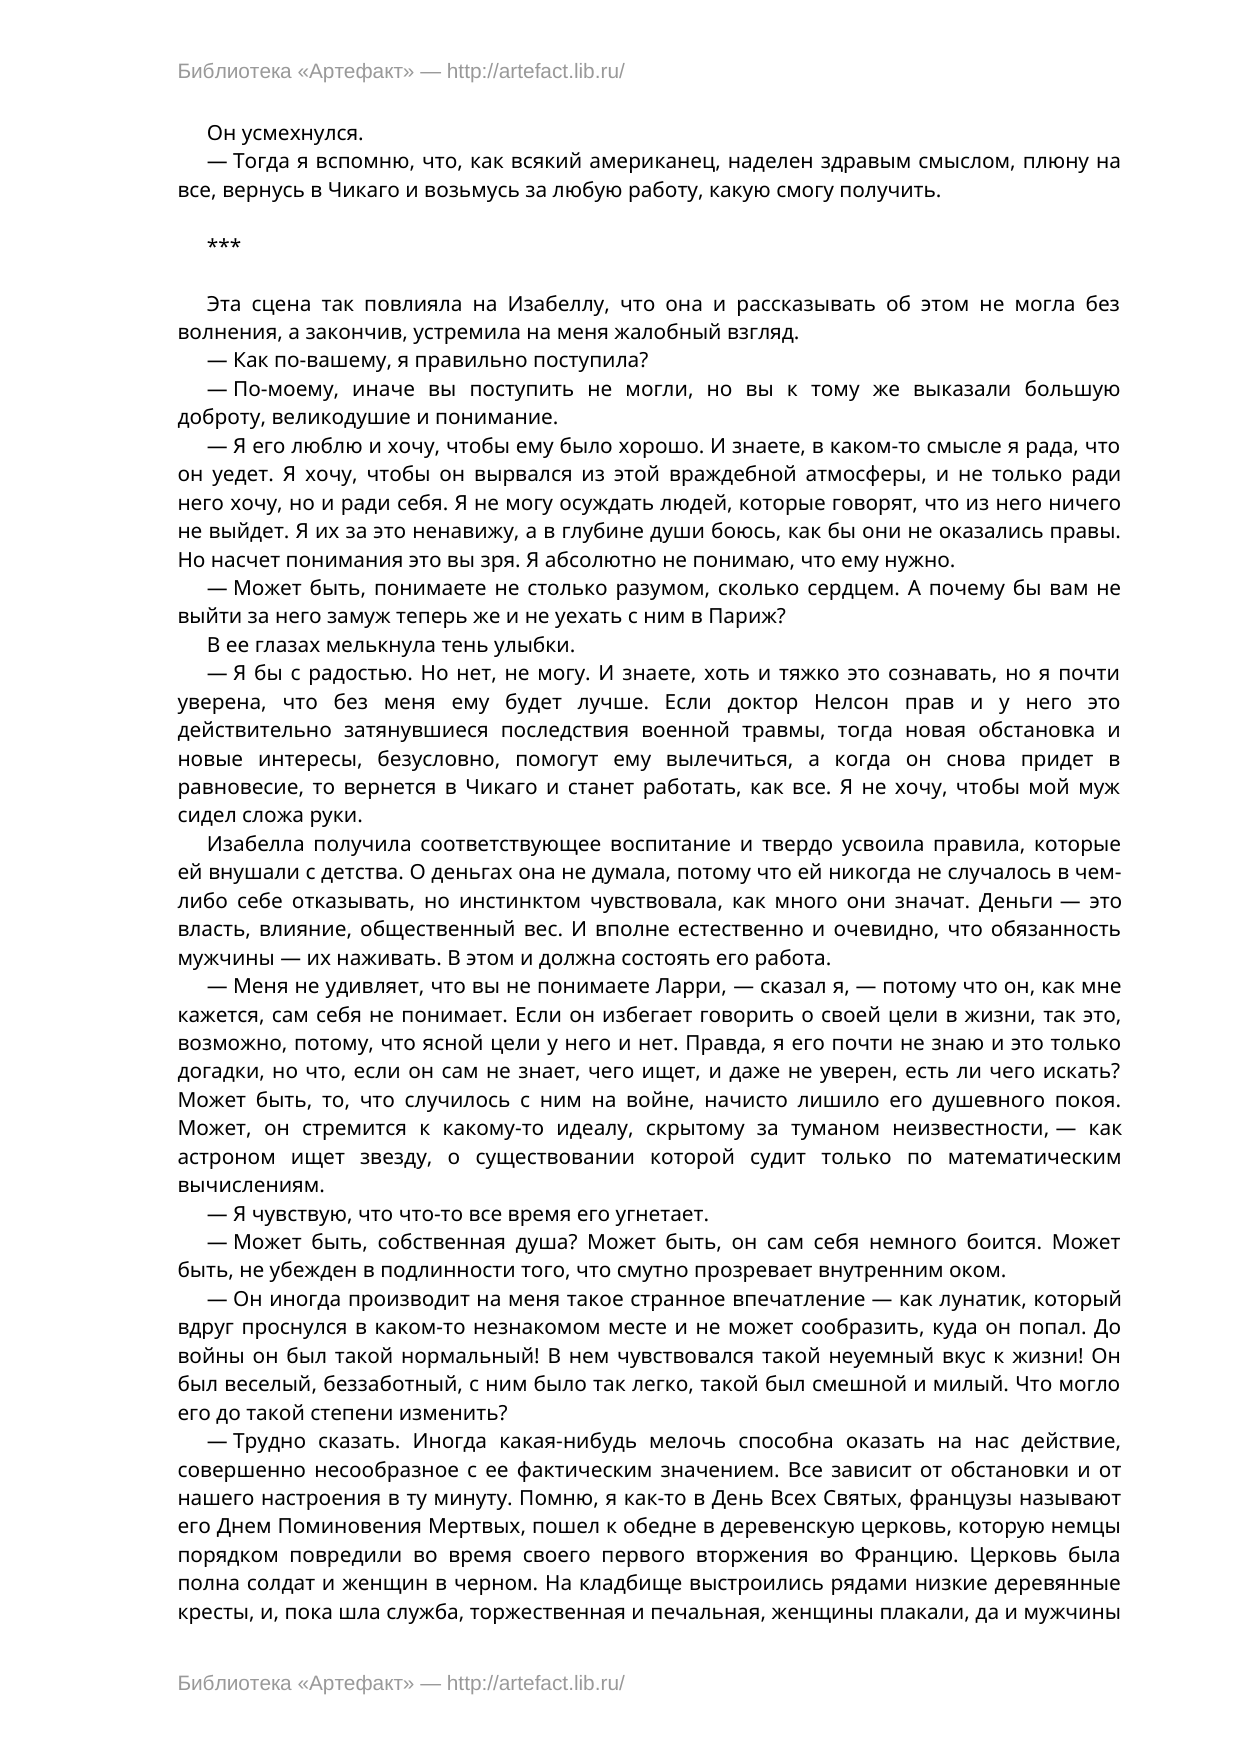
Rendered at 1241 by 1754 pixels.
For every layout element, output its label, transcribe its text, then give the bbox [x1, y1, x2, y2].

text — Может быть, понимаете не столько разумом, сколько сердцем. А почему бы вам не выйти за него замуж теперь же и не уехать с ним в Париж? [177, 573, 1122, 630]
text Изабелла получила соответствующее воспитание и твердо усвоила правила, которые ей внушали с детства. О деньгах она не думала, потому что ей никогда не случалось в чем-либо себе отказывать, но инстинктом чувствовала, как много они значат. Деньги — это власть, влияние, общественный вес. И вполне естественно и очевидно, что обязанность мужчины — их наживать. В этом и должна состоять его работа. [177, 829, 1122, 971]
text — По-моему, иначе вы поступить не могли, но вы к тому же выказали большую доброту, великодушие и понимание. [177, 374, 1122, 431]
text — Я бы с радостью. Но нет, не могу. И знаете, хоть и тяжко это сознавать, но я почти уверена, что без меня ему будет лучше. Если доктор Нелсон прав и у него это действительно затянувшиеся последствия военной травмы, тогда новая обстановка и новые интересы, безусловно, помогут ему вылечиться, а когда он снова придет в равновесие, то вернется в Чикаго и станет работать, как все. Я не хочу, чтобы мой муж сидел сложа руки. [177, 658, 1122, 829]
text — Меня не удивляет, что вы не понимаете Ларри, — сказал я, — потому что он, как мне кажется, сам себя не понимает. Если он избегает говорить о своей цели в жизни, так это, возможно, потому, что ясной цели у него и нет. Правда, я его почти не знаю и это только догадки, но что, если он сам не знает, чего ищет, и даже не уверен, есть ли чего искать? Может быть, то, что случилось с ним на войне, начисто лишило его душевного покоя. Может, он стремится к какому-то идеалу, скрытому за туманом неизвестности, — как астроном ищет звезду, о существовании которой судит только по математическим вычислениям. [177, 971, 1122, 1199]
text Он усмехнулся. [177, 118, 1122, 147]
text Эта сцена так повлияла на Изабеллу, что она и рассказывать об этом не могла без волнения, а закончив, устремила на меня жалобный взгляд. [177, 289, 1122, 346]
text — Я чувствую, что что-то все время его угнетает. [177, 1199, 1122, 1227]
text — Может быть, собственная душа? Может быть, он сам себя немного боится. Может быть, не убежден в подлинности того, что смутно прозревает внутренним оком. [177, 1227, 1122, 1284]
text — Я его люблю и хочу, чтобы ему было хорошо. И знаете, в каком-то смысле я рада, что он уедет. Я хочу, чтобы он вырвался из этой враждебной атмосферы, и не только ради него хочу, но и ради себя. Я не могу осуждать людей, которые говорят, что из него ничего не выйдет. Я их за это ненавижу, а в глубине души боюсь, как бы они не оказались правы. Но насчет понимания это вы зря. Я абсолютно не понимаю, что ему нужно. [177, 431, 1122, 573]
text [177, 1426, 1122, 1625]
text — Тогда я вспомню, что, как всякий американец, наделен здравым смыслом, плюну на все, вернусь в Чикаго и возьмусь за любую работу, какую смогу получить. [177, 147, 1122, 203]
subtitle *** [177, 232, 1122, 260]
text В ее глазах мелькнула тень улыбки. [177, 630, 1122, 658]
text — Он иногда производит на меня такое странное впечатление — как лунатик, который вдруг проснулся в каком-то незнакомом месте и не может сообразить, куда он попал. До войны он был такой нормальный! В нем чувствовался такой неуемный вкус к жизни! Он был веселый, беззаботный, с ним было так легко, такой был смешной и милый. Что могло его до такой степени изменить? [177, 1284, 1122, 1426]
text — Как по-вашему, я правильно поступила? [177, 346, 1122, 374]
